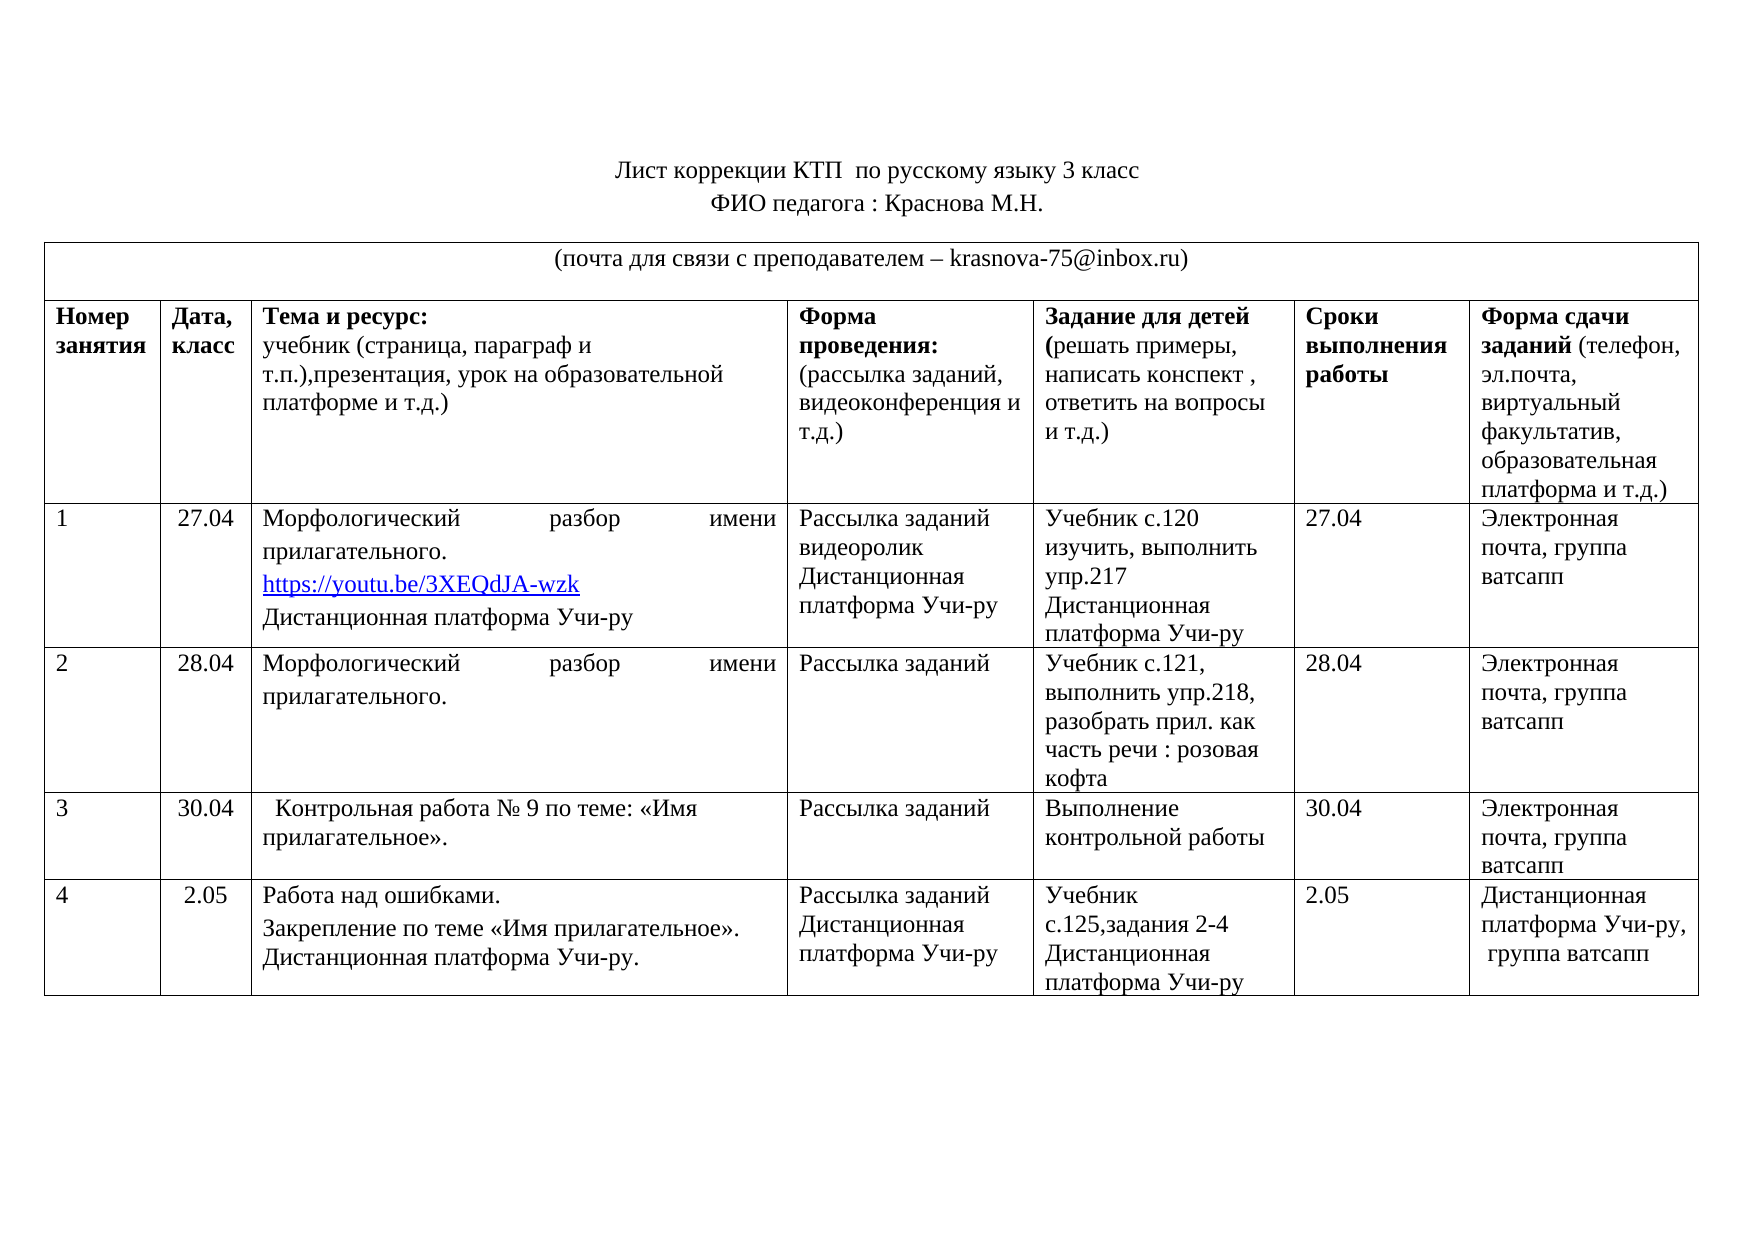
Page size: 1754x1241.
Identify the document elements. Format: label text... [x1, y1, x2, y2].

table_cell 1 [45, 504, 160, 647]
table_cell Форма сдачи заданий (телефон, эл.почта, виртуальный факультатив, образовательная платформа и т.д.) [1470, 301, 1698, 502]
table_cell 27.04 [161, 504, 251, 647]
table_cell 4 [45, 880, 160, 995]
table_cell Электронная почта, группа ватсапп [1470, 504, 1698, 647]
table_cell Форма проведения: (рассылка заданий, видеоконференция и т.д.) [788, 301, 1033, 502]
table_cell Выполнение контрольной работы [1034, 793, 1294, 879]
table_cell 30.04 [161, 793, 251, 879]
table_cell Работа над ошибками. Закрепление по теме «Имя прилагательное». Дистанционная платформа Учи-ру. [252, 880, 787, 995]
table_cell Морфологический разбор имени прилагательного. https://youtu.be/3XEQdJA-wzk Дистанционная платформа Учи-ру [252, 504, 787, 647]
table_cell 2.05 [1295, 880, 1469, 995]
table_cell Рассылка заданий [788, 648, 1033, 792]
table_cell Электронная почта, группа ватсапп [1470, 793, 1698, 879]
table_cell Электронная почта, группа ватсапп [1470, 648, 1698, 792]
table_cell 2.05 [161, 880, 251, 995]
table_cell 30.04 [1295, 793, 1469, 879]
table_header (почта для связи с преподавателем – krasnova-75@inbox.ru) [45, 243, 1698, 300]
table_cell Дата, класс [161, 301, 251, 502]
table_cell 3 [45, 793, 160, 879]
text Лист коррекции КТП по русскому языку 3 класс [118, 155, 1636, 183]
table_cell Рассылка заданий видеоролик Дистанционная платформа Учи-ру [788, 504, 1033, 647]
table_cell Учебник с.120 изучить, выполнить упр.217 Дистанционная платформа Учи-ру [1034, 504, 1294, 647]
table_cell Морфологический разбор имени прилагательного. [252, 648, 787, 792]
table_cell 2 [45, 648, 160, 792]
table_cell Номер занятия [45, 301, 160, 502]
table_cell Контрольная работа № 9 по теме: «Имя прилагательное». [252, 793, 787, 879]
table_cell Задание для детей (решать примеры, написать конспект , ответить на вопросы и т.д.) [1034, 301, 1294, 502]
table_cell Дистанционная платформа Учи-ру, группа ватсапп [1470, 880, 1698, 995]
table_cell Учебник с.125,задания 2-4 Дистанционная платформа Учи-ру [1034, 880, 1294, 995]
table_cell Тема и ресурс: учебник (страница, параграф и т.п.),презентация, урок на образовательной платформе и т.д.) [252, 301, 787, 502]
table_cell Рассылка заданий Дистанционная платформа Учи-ру [788, 880, 1033, 995]
text ФИО педагога : Краснова М.Н. [118, 188, 1636, 216]
table_cell 27.04 [1295, 504, 1469, 647]
table_cell 28.04 [1295, 648, 1469, 792]
table_cell 28.04 [161, 648, 251, 792]
table_cell Рассылка заданий [788, 793, 1033, 879]
table_cell Сроки выполнения работы [1295, 301, 1469, 502]
table_cell Учебник с.121, выполнить упр.218, разобрать прил. как часть речи : розовая кофта [1034, 648, 1294, 792]
